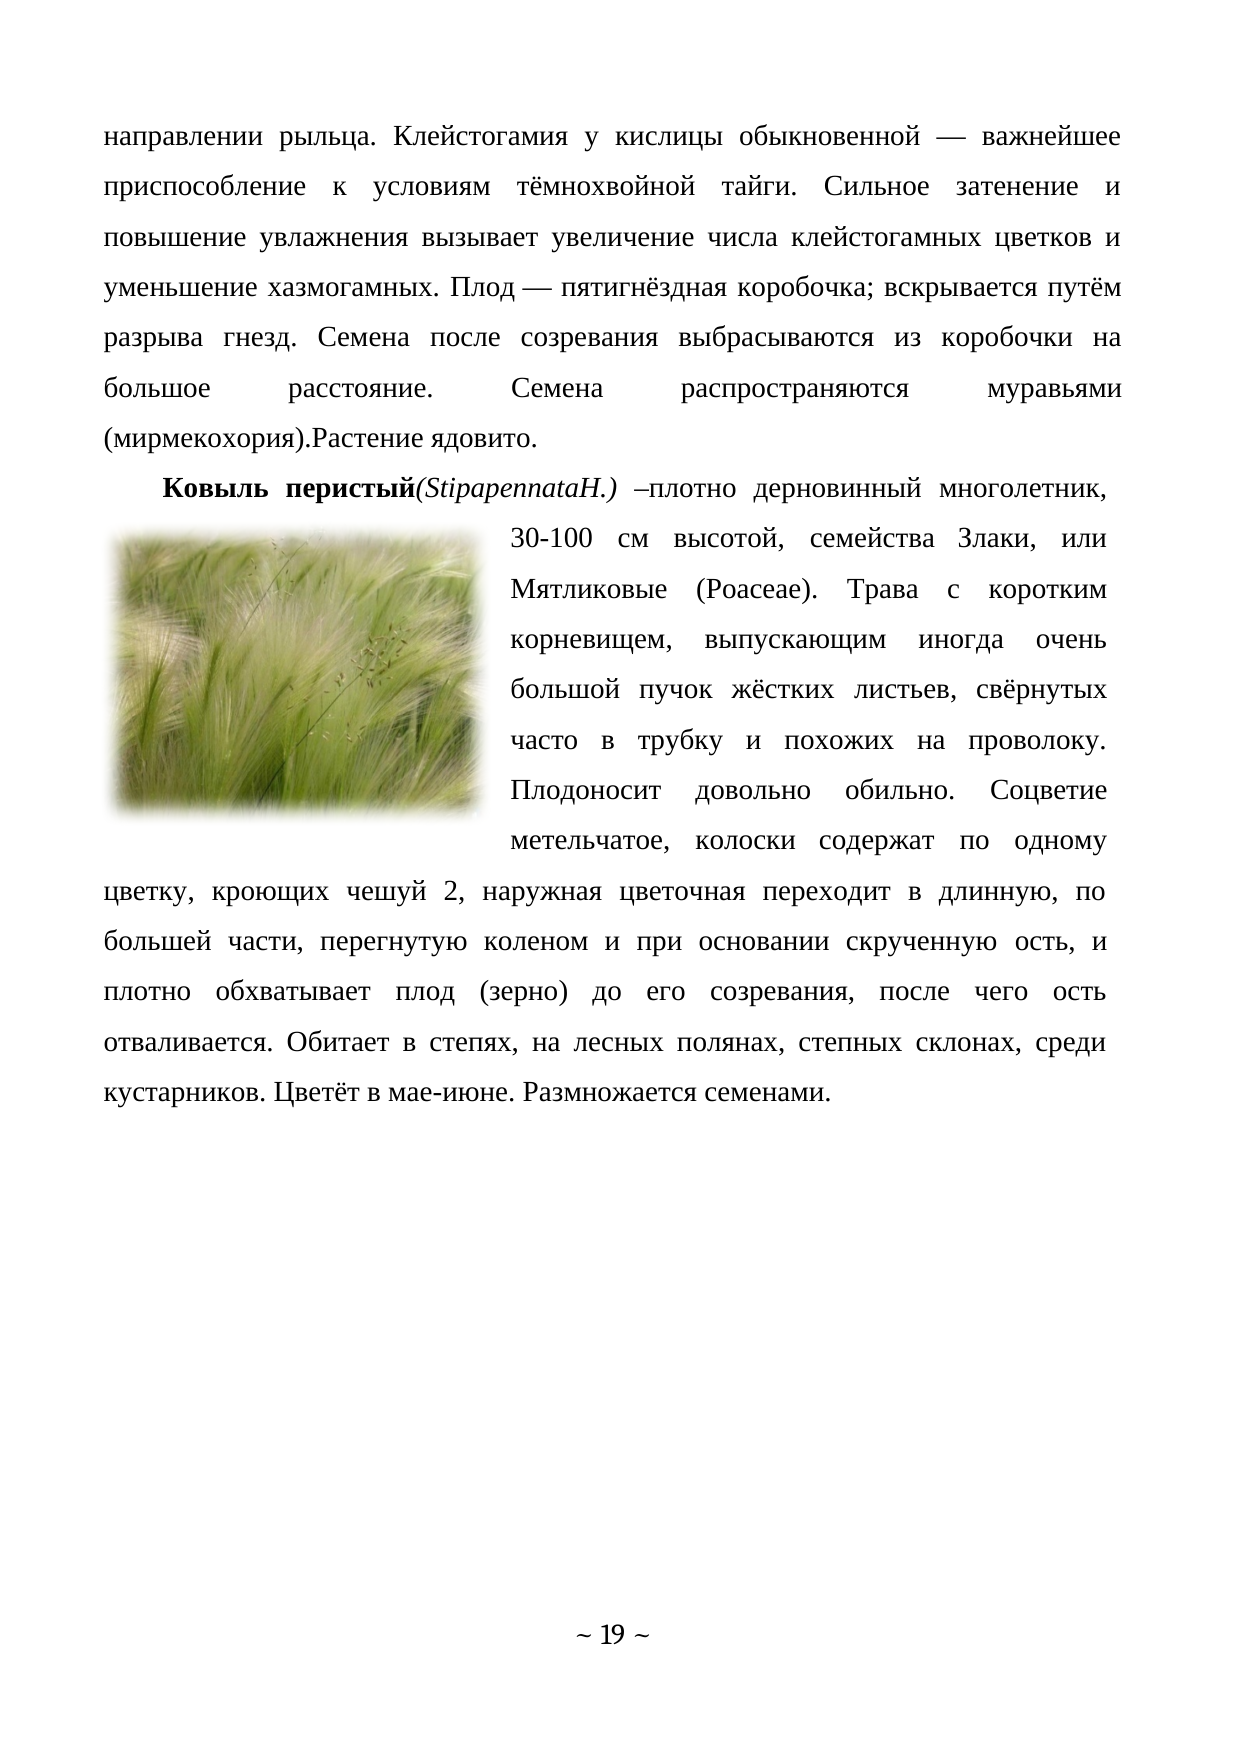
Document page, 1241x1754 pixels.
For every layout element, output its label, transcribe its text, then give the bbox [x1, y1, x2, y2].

text Ковыль перистый(StipapennataH.) –плотно дерновинный многолетник, 30-100 см высотой, семейства Злаки, или Мятликовые (Poaceae). Трава с коротким корневищем, выпускающим иногда очень большой пучок жёстких листьев, свёрнутых часто в трубку и похожих на проволоку. Плодоносит довольно обильно. Соцветие метельчатое, колоски содержат по одному цветку, кроющих чешуй 2, наружная цветочная переходит в длинную, по большей части, перегнутую коленом и при основании скрученную ость, и плотно обхватывает плод (зерно) до его созревания, после чего ость отваливается. Обитает в степях, на лесных полянах, степных склонах, среди кустарников. Цветёт в мае-июне. Размножается семенами. [103, 470, 1107, 1108]
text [103, 118, 1122, 453]
